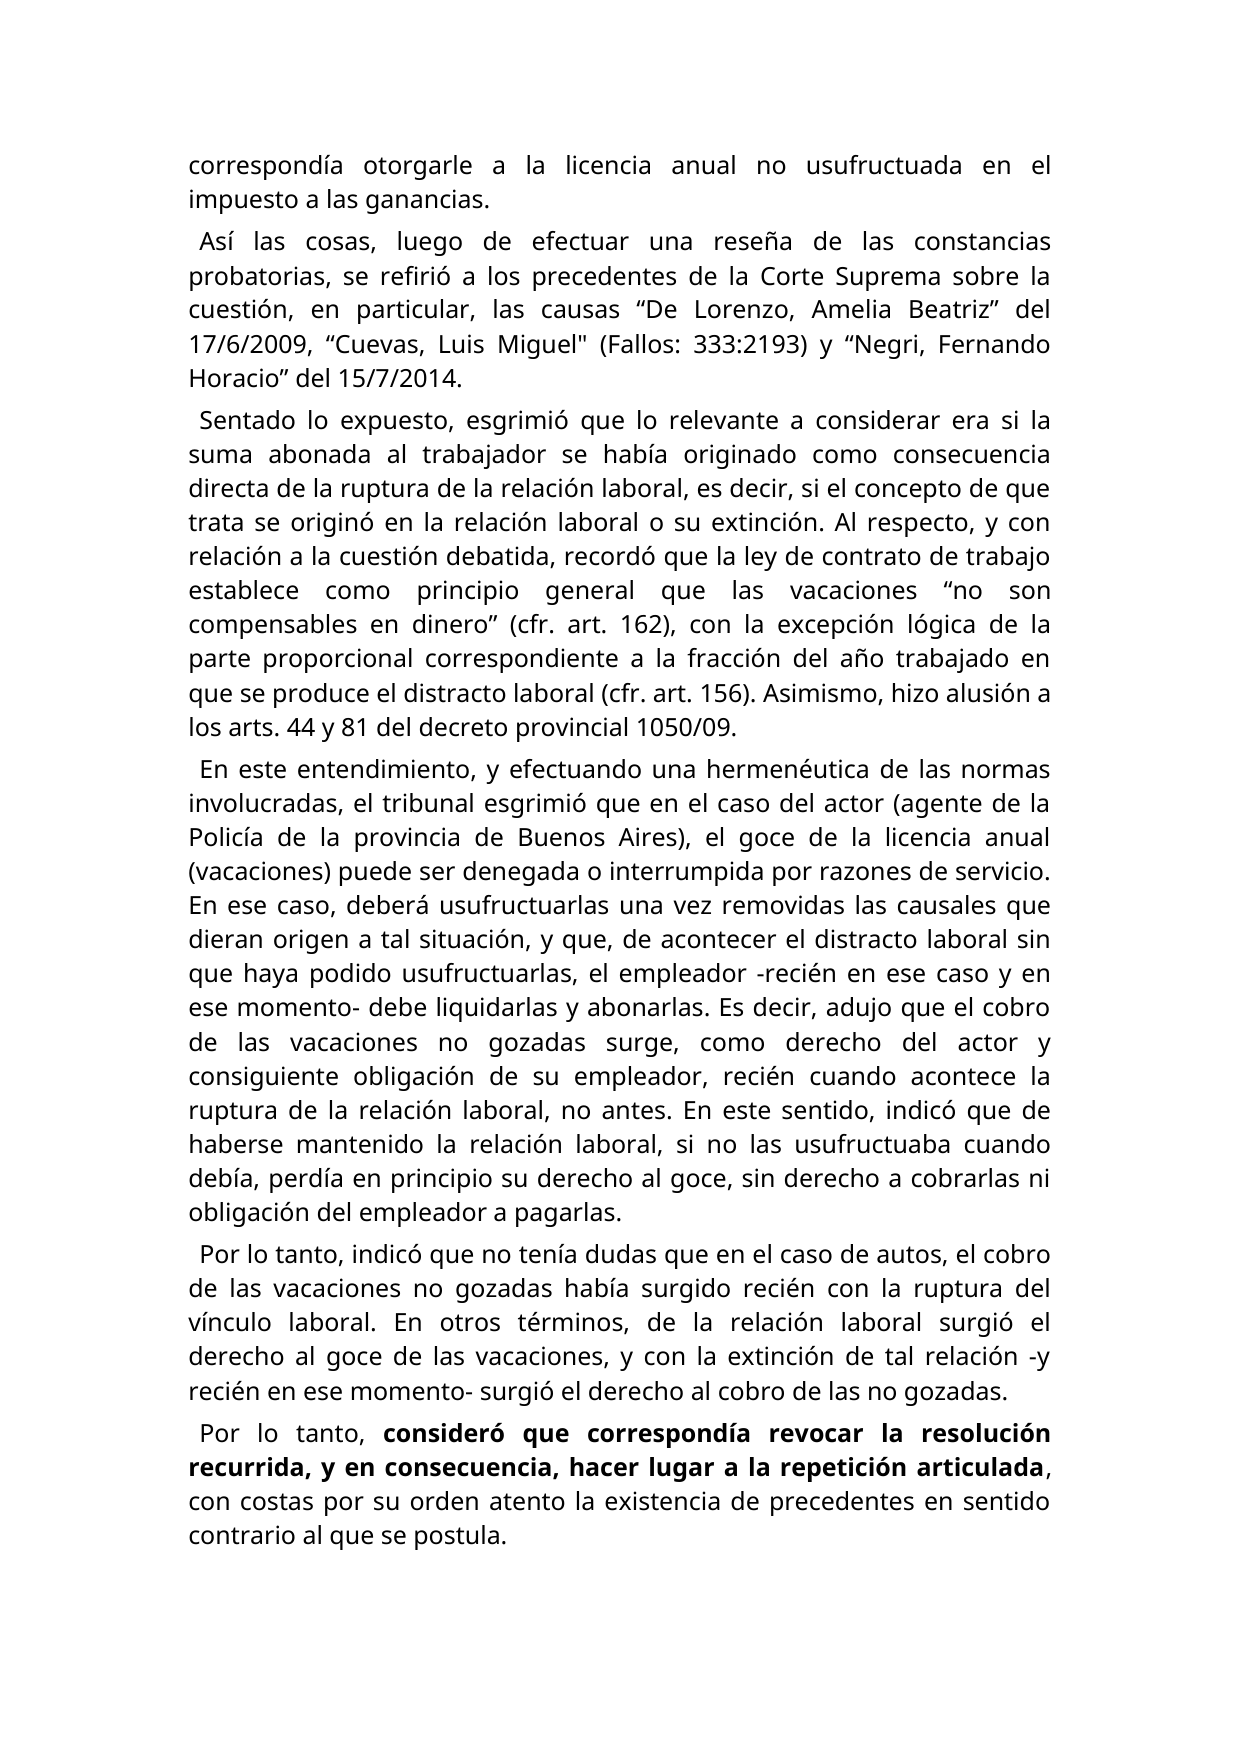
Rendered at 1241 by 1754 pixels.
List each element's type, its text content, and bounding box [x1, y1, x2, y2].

text Por lo tanto, consideró que correspondía revocar la resolución recurrida, y en consecuencia, hacer lugar a la repetición articulada, con costas por su orden atento la existencia de precedentes en sentido contrario al que se postula. [188, 1416, 1052, 1552]
text Así las cosas, luego de efectuar una reseña de las constancias probatorias, se refirió a los precedentes de la Corte Suprema sobre la cuestión, en particular, las causas “De Lorenzo, Amelia Beatriz” del 17/6/2009, “Cuevas, Luis Miguel" (Fallos: 333:2193) y “Negri, Fernando Horacio” del 15/7/2014. [188, 224, 1052, 394]
text Sentado lo expuesto, esgrimió que lo relevante a considerar era si la suma abonada al trabajador se había originado como consecuencia directa de la ruptura de la relación laboral, es decir, si el concepto de que trata se originó en la relación laboral o su extinción. Al respecto, y con relación a la cuestión debatida, recordó que la ley de contrato de trabajo establece como principio general que las vacaciones “no son compensables en dinero” (cfr. art. 162), con la excepción lógica de la parte proporcional correspondiente a la fracción del año trabajado en que se produce el distracto laboral (cfr. art. 156). Asimismo, hizo alusión a los arts. 44 y 81 del decreto provincial 1050/09. [188, 403, 1052, 743]
text Por lo tanto, indicó que no tenía dudas que en el caso de autos, el cobro de las vacaciones no gozadas había surgido recién con la ruptura del vínculo laboral. En otros términos, de la relación laboral surgió el derecho al goce de las vacaciones, y con la extinción de tal relación -y recién en ese momento- surgió el derecho al cobro de las no gozadas. [188, 1237, 1052, 1407]
text En este entendimiento, y efectuando una hermenéutica de las normas involucradas, el tribunal esgrimió que en el caso del actor (agente de la Policía de la provincia de Buenos Aires), el goce de la licencia anual (vacaciones) puede ser denegada o interrumpida por razones de servicio. En ese caso, deberá usufructuarlas una vez removidas las causales que dieran origen a tal situación, y que, de acontecer el distracto laboral sin que haya podido usufructuarlas, el empleador -recién en ese caso y en ese momento- debe liquidarlas y abonarlas. Es decir, adujo que el cobro de las vacaciones no gozadas surge, como derecho del actor y consiguiente obligación de su empleador, recién cuando acontece la ruptura de la relación laboral, no antes. En este sentido, indicó que de haberse mantenido la relación laboral, si no las usufructuaba cuando debía, perdía en principio su derecho al goce, sin derecho a cobrarlas ni obligación del empleador a pagarlas. [188, 752, 1052, 1228]
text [188, 148, 1052, 216]
